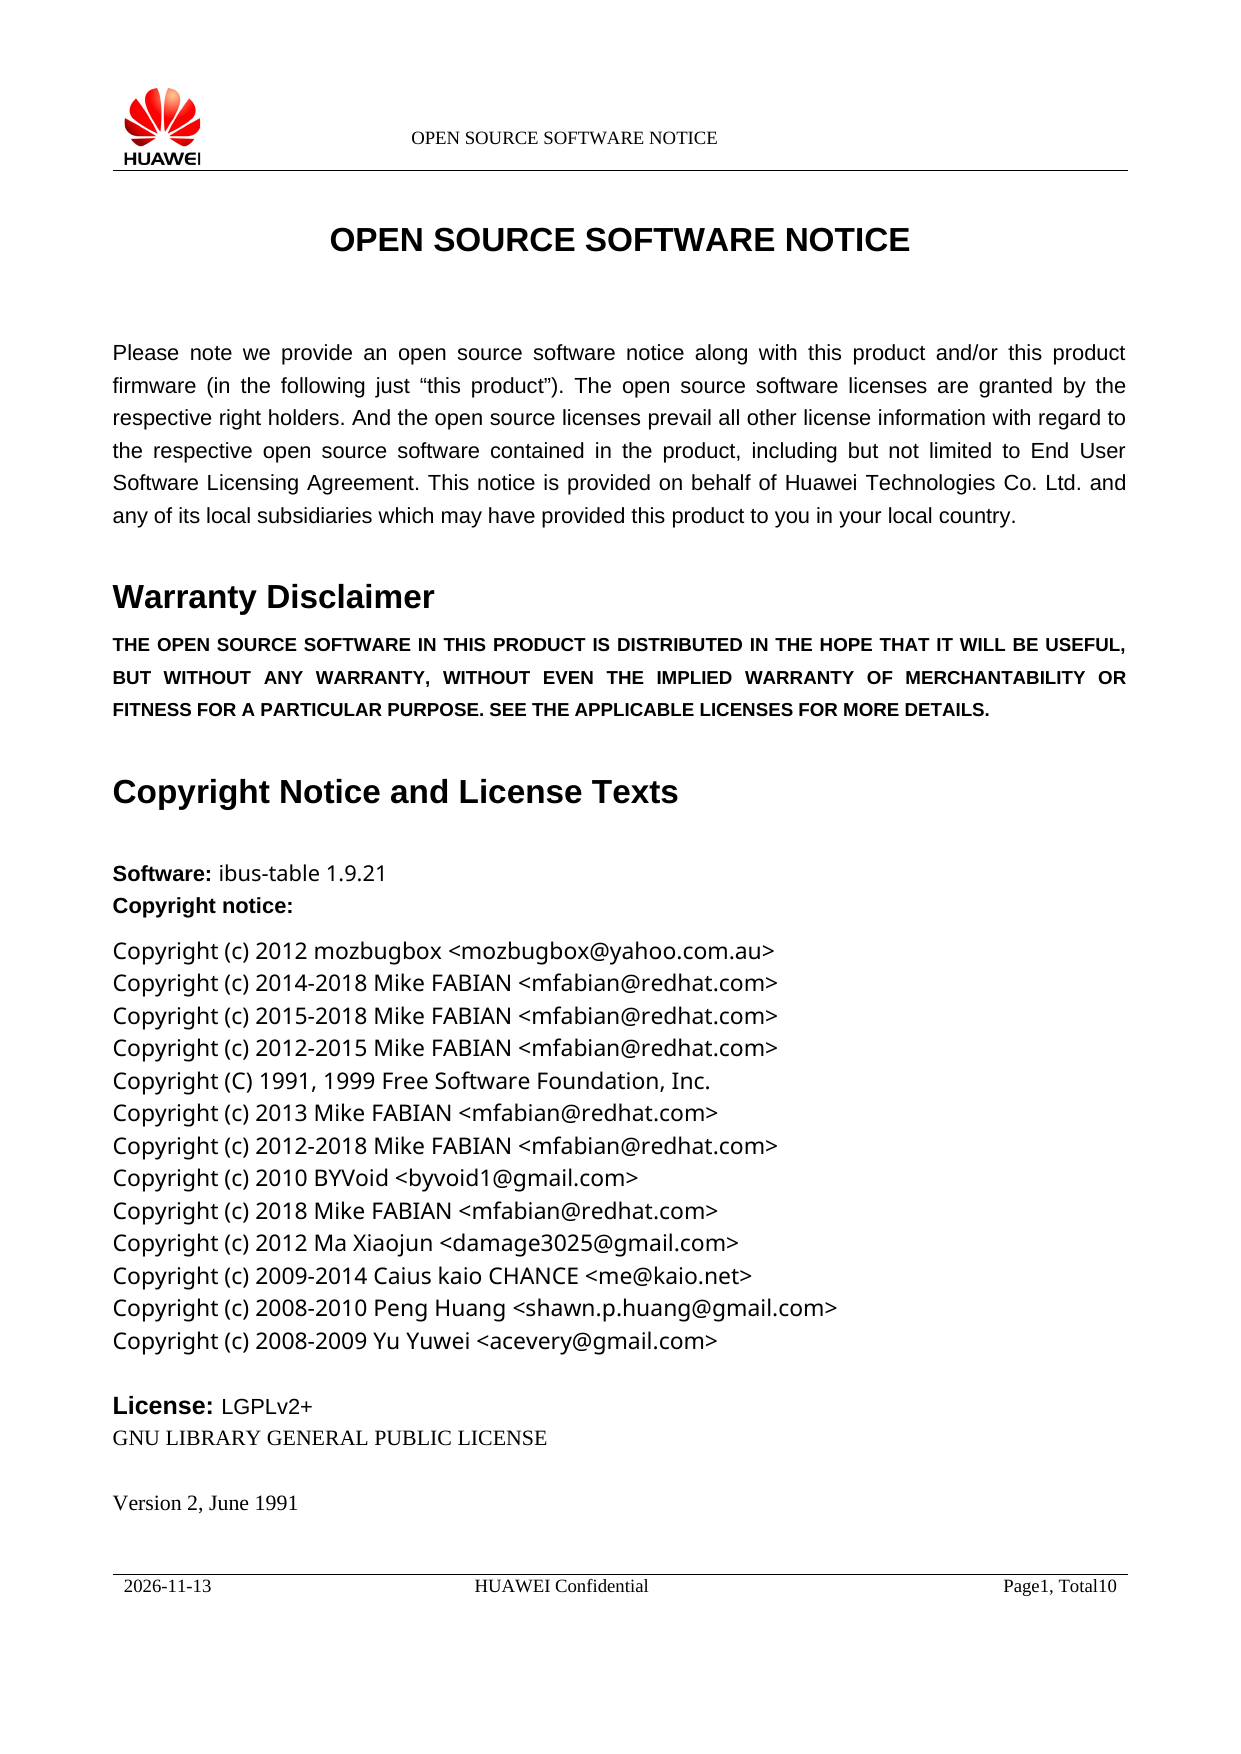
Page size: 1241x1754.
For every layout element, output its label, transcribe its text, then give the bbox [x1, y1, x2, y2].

text License: LGPLv2+ [112, 1389, 1128, 1421]
text OPEN SOURCE SOFTWARE NOTICE [112, 206, 1128, 271]
text Please note we provide an open source software notice along with this product and/or this product firmware (in the following just “this product”). The open source software licenses are granted by the respective right holders. And the open source licenses prevail all other license information with regard to the respective open source software contained in the product, including but not limited to End User Software Licensing Agreement. This notice is provided on behalf of Huawei Technologies Co. Ltd. and any of its local subsidiaries which may have provided this product to you in your local country. [112, 336, 1128, 531]
text Copyright notice: [112, 889, 1128, 921]
text Warranty Disclaimer [112, 564, 1128, 629]
title Software: ibus-table 1.9.21 [112, 856, 1128, 889]
picture [124, 88, 201, 165]
text Copyright Notice and License Texts [112, 759, 1128, 824]
text The open source software in this product is distributed in the hope that it will be useful, but WITHOUT ANY WARRANTY, without even the implied warranty of MERCHANTABILITY or FITNESS FOR A PARTICULAR PURPOSE. See the applicable licenses for more details. [112, 629, 1128, 726]
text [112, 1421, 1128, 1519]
text Copyright (c) 2012 mozbugbox <mozbugbox@yahoo.com.au> Copyright (c) 2014-2018 Mike FABIAN <mfabian@redhat.com> Copyright (c) 2015-2018 Mike FABIAN <mfabian@redhat.com> Copyright (c) 2012-2015 Mike FABIAN <mfabian@redhat.com> Copyright (C) 1991, 1999 Free Software Foundation, Inc. Copyright (c) 2013 Mike FABIAN <mfabian@redhat.com> Copyright (c) 2012-2018 Mike FABIAN <mfabian@redhat.com> Copyright (c) 2010 BYVoid <byvoid1@gmail.com> Copyright (c) 2018 Mike FABIAN <mfabian@redhat.com> Copyright (c) 2012 Ma Xiaojun <damage3025@gmail.com> Copyright (c) 2009-2014 Caius kaio CHANCE <me@kaio.net> Copyright (c) 2008-2010 Peng Huang <shawn.p.huang@gmail.com> Copyright (c) 2008-2009 Yu Yuwei <acevery@gmail.com> [112, 934, 1128, 1389]
